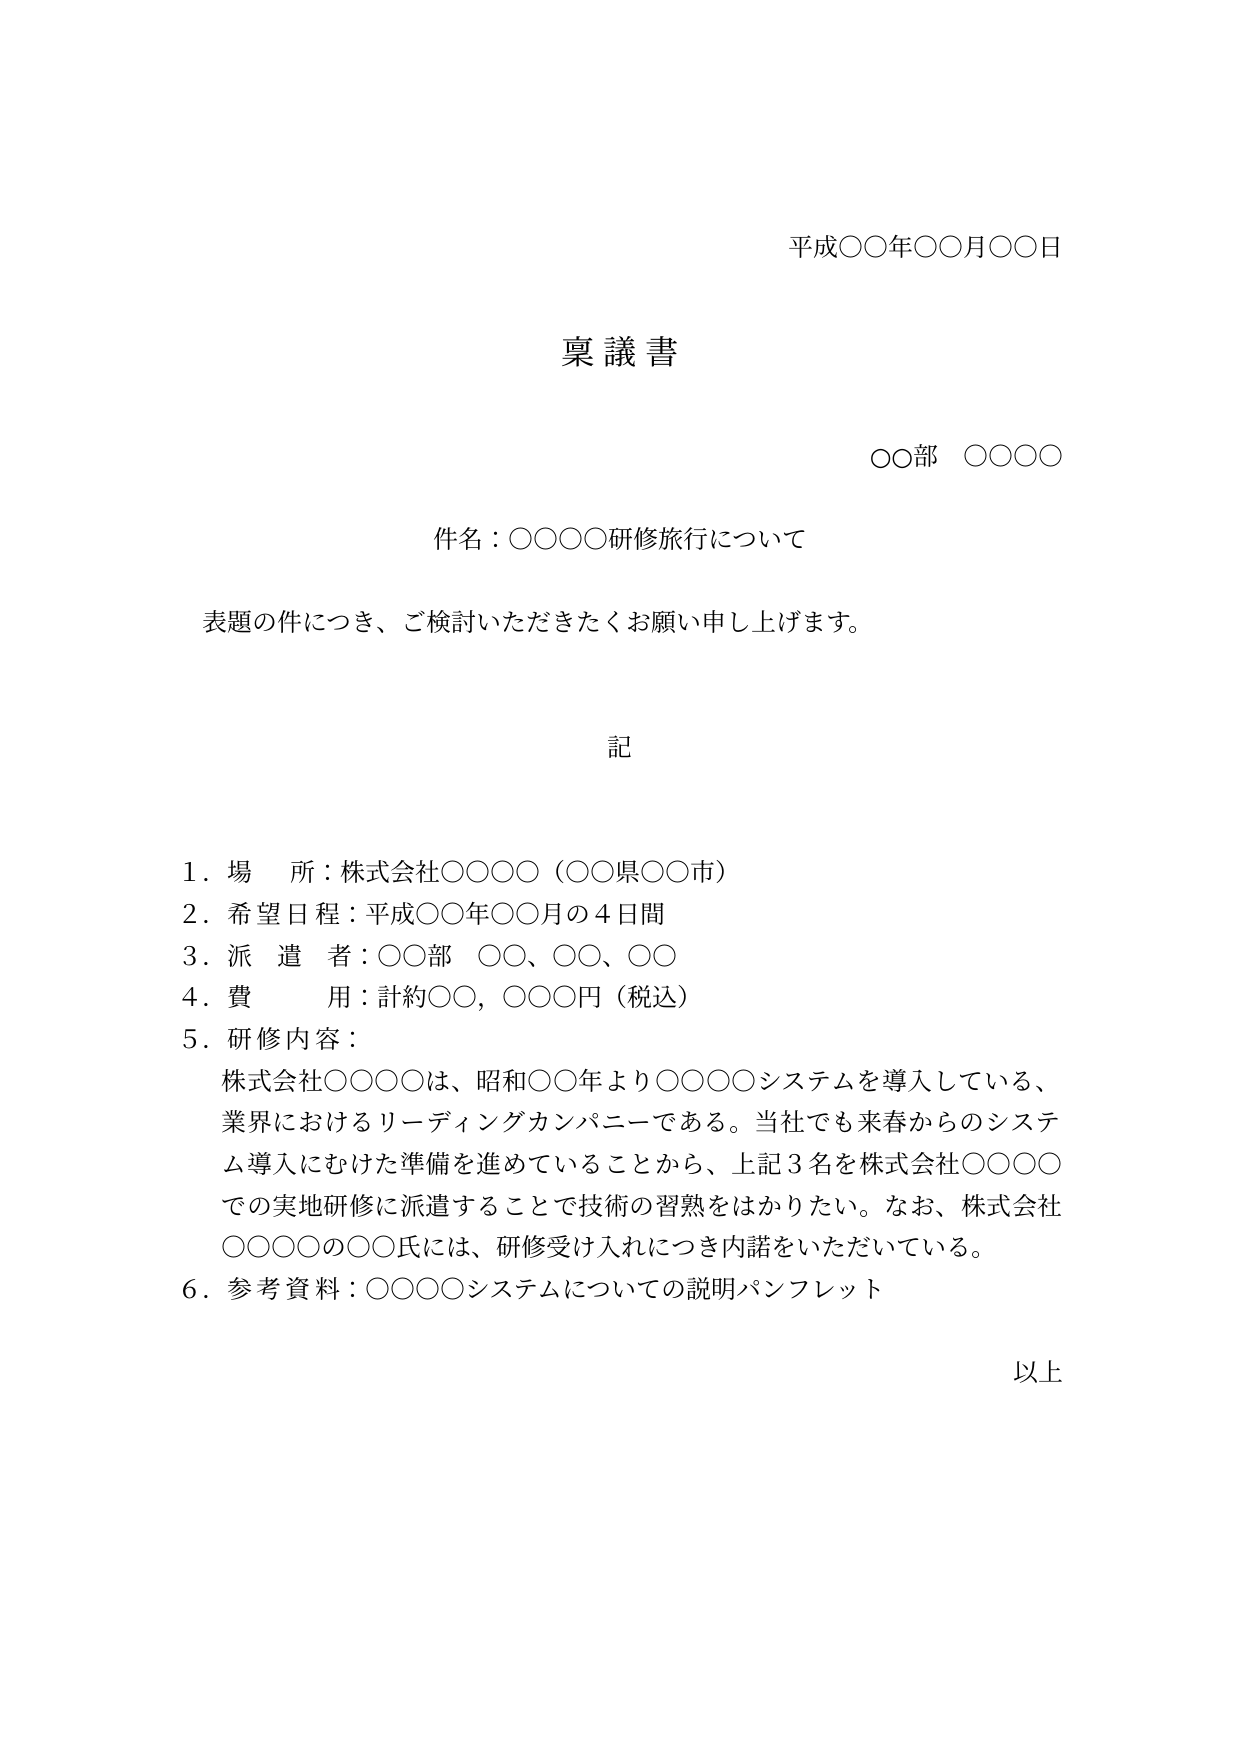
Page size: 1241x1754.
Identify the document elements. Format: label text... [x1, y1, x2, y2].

text 平成○○年○○月○○日 [177, 225, 1063, 267]
text 件名：○○○○研修旅行について [177, 517, 1063, 558]
text １．場所：株式会社○○○○（○○県○○市） [177, 850, 1063, 892]
text 株式会社○○○○は、昭和○○年より○○○○システムを導入している、業界におけるリーディングカンパニーである。当社でも来春からのシステム導入にむけた準備を進めていることから、上記３名を株式会社○○○○での実地研修に派遣することで技術の習熟をはかりたい。なお、株式会社○○○○の○○氏には、研修受け入れにつき内諾をいただいている。 [221, 1058, 1063, 1267]
text ３．派 遣 者：○○部 ○○、○○、○○ [177, 933, 1063, 975]
text 表題の件につき、ご検討いただきたくお願い申し上げます。 [177, 600, 1063, 642]
text 稟 議 書 [177, 308, 1063, 392]
text ２．希望日程：平成○○年○○月の４日間 [177, 892, 1063, 933]
subtitle 記 [177, 725, 1063, 767]
text ５．研修内容： [177, 1017, 1063, 1058]
text 以上 [177, 1350, 1063, 1392]
text ○○部 ○○○○ [177, 433, 1063, 475]
text ４．費 用：計約○○，○○○円（税込） [177, 975, 1063, 1017]
text ６．参考資料：○○○○システムについての説明パンフレット [177, 1267, 1063, 1308]
